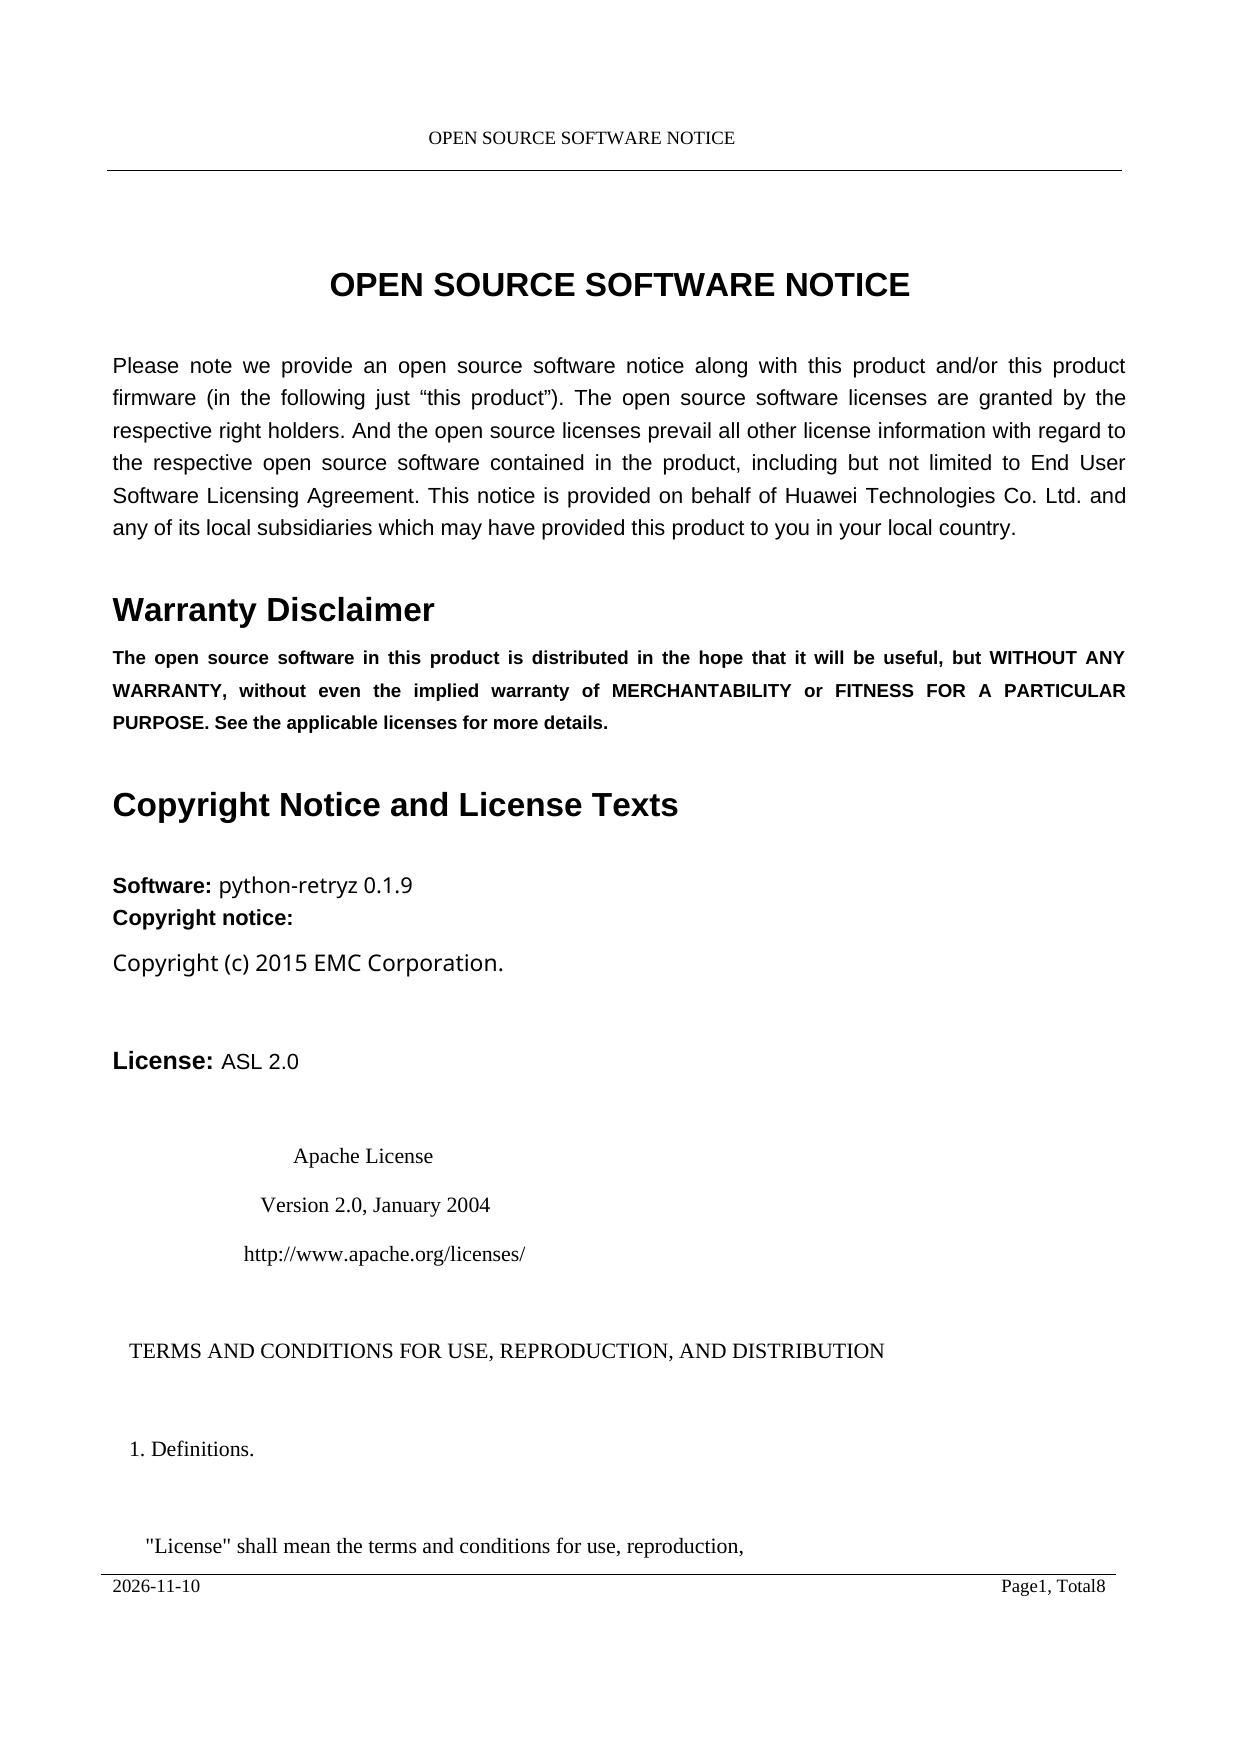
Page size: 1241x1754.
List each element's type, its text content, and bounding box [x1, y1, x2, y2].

text Copyright notice: [112, 901, 1128, 934]
text Warranty Disclaimer [112, 576, 1128, 641]
text License: ASL 2.0 [112, 1044, 1128, 1077]
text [112, 1091, 1128, 1562]
text The open source software in this product is distributed in the hope that it will be useful, but WITHOUT ANY WARRANTY, without even the implied warranty of MERCHANTABILITY or FITNESS FOR A PARTICULAR PURPOSE. See the applicable licenses for more details. [112, 641, 1128, 739]
text Copyright (c) 2015 EMC Corporation. [112, 947, 1128, 1028]
text Please note we provide an open source software notice along with this product and/or this product firmware (in the following just “this product”). The open source software licenses are granted by the respective right holders. And the open source licenses prevail all other license information with regard to the respective open source software contained in the product, including but not limited to End User Software Licensing Agreement. This notice is provided on behalf of Huawei Technologies Co. Ltd. and any of its local subsidiaries which may have provided this product to you in your local country. [112, 349, 1128, 544]
text OPEN SOURCE SOFTWARE NOTICE [112, 251, 1128, 316]
text Copyright Notice and License Texts [112, 771, 1128, 836]
text Software: python-retryz 0.1.9 [112, 869, 1128, 901]
